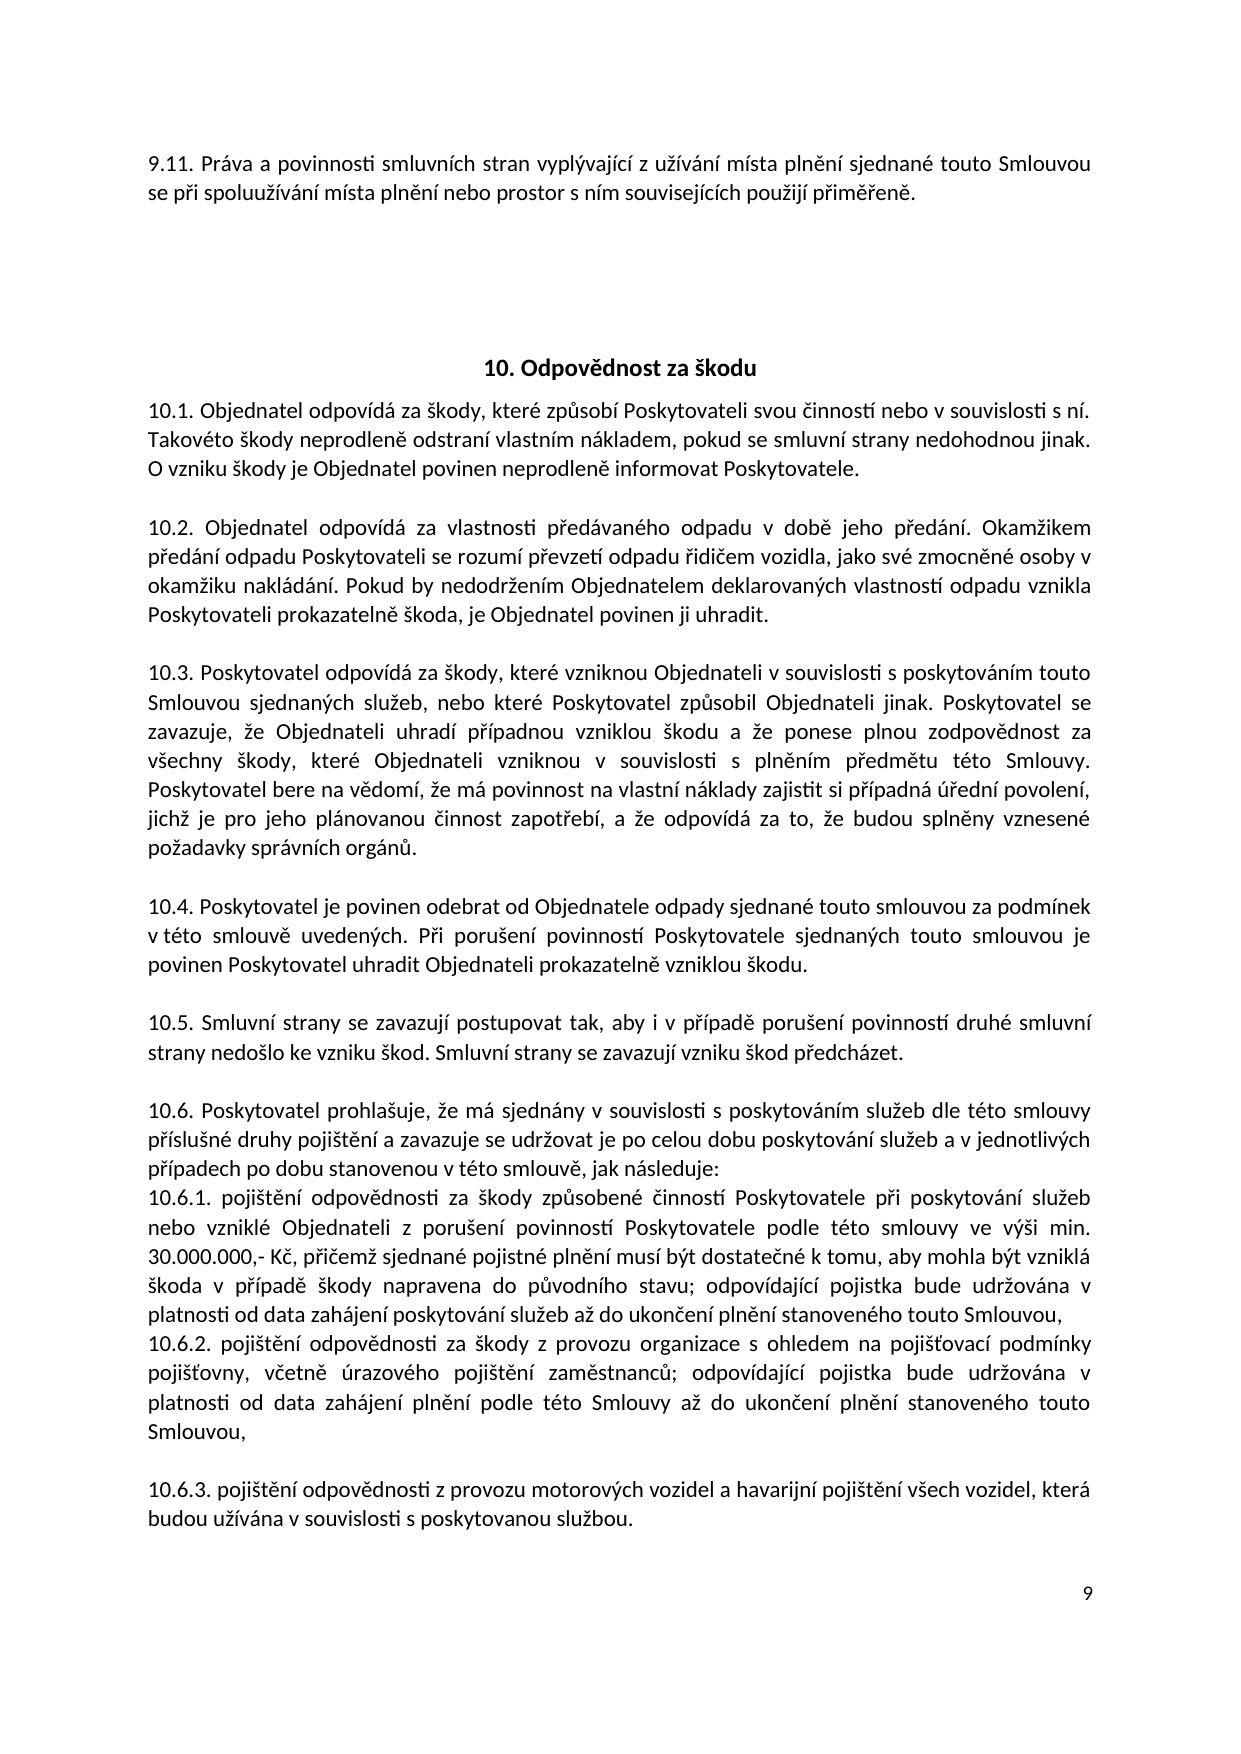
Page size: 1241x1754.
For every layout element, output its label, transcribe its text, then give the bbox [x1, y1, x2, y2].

text 10.2. Objednatel odpovídá za vlastnosti předávaného odpadu v době jeho předání. Okamžikem předání odpadu Poskytovateli se rozumí převzetí odpadu řidičem vozidla, jako své zmocněné osoby v okamžiku nakládání. Pokud by nedodržením Objednatelem deklarovaných vlastností odpadu vznikla Poskytovateli prokazatelně škoda, je Objednatel povinen ji uhradit. [148, 511, 1093, 628]
text 10.1. Objednatel odpovídá za škody, které způsobí Poskytovateli svou činností nebo v souvislosti s ní. Takovéto škody neprodleně odstraní vlastním nákladem, pokud se smluvní strany nedohodnou jinak. O vzniku škody je Objednatel povinen neprodleně informovat Poskytovatele. [148, 395, 1093, 482]
text 10.4. Poskytovatel je povinen odebrat od Objednatele odpady sjednané touto smlouvou za podmínek v této smlouvě uvedených. Při porušení povinností Poskytovatele sjednaných touto smlouvou je povinen Poskytovatel uhradit Objednateli prokazatelně vzniklou škodu. [148, 891, 1093, 978]
text 10.6.2. pojištění odpovědnosti za škody z provozu organizace s ohledem na pojišťovací podmínky pojišťovny, včetně úrazového pojištění zaměstnanců; odpovídající pojistka bude udržována v platnosti od data zahájení plnění podle této Smlouvy až do ukončení plnění stanoveného touto Smlouvou, [148, 1328, 1093, 1445]
text 10.5. Smluvní strany se zavazují postupovat tak, aby i v případě porušení povinností druhé smluvní strany nedošlo ke vzniku škod. Smluvní strany se zavazují vzniku škod předcházet. [148, 1007, 1093, 1066]
text 10. Odpovědnost za škodu [148, 352, 1093, 382]
text 9.11. Práva a povinnosti smluvních stran vyplývající z užívání místa plnění sjednané touto Smlouvou se při spoluužívání místa plnění nebo prostor s ním souvisejících použijí přiměřeně. [148, 148, 1093, 206]
text 10.6.1. pojištění odpovědnosti za škody způsobené činností Poskytovatele při poskytování služeb nebo vzniklé Objednateli z porušení povinností Poskytovatele podle této smlouvy ve výši min. 30.000.000,- Kč, přičemž sjednané pojistné plnění musí být dostatečné k tomu, aby mohla být vzniklá škoda v případě škody napravena do původního stavu; odpovídající pojistka bude udržována v platnosti od data zahájení poskytování služeb až do ukončení plnění stanoveného touto Smlouvou, [148, 1182, 1093, 1328]
text 10.6.3. pojištění odpovědnosti z provozu motorových vozidel a havarijní pojištění všech vozidel, která budou užívána v souvislosti s poskytovanou službou. [148, 1474, 1093, 1532]
text 10.6. Poskytovatel prohlašuje, že má sjednány v souvislosti s poskytováním služeb dle této smlouvy příslušné druhy pojištění a zavazuje se udržovat je po celou dobu poskytování služeb a v jednotlivých případech po dobu stanovenou v této smlouvě, jak následuje: [148, 1095, 1093, 1182]
text 10.3. Poskytovatel odpovídá za škody, které vzniknou Objednateli v souvislosti s poskytováním touto Smlouvou sjednaných služeb, nebo které Poskytovatel způsobil Objednateli jinak. Poskytovatel se zavazuje, že Objednateli uhradí případnou vzniklou škodu a že ponese plnou zodpovědnost za všechny škody, které Objednateli vzniknou v souvislosti s plněním předmětu této Smlouvy. Poskytovatel bere na vědomí, že má povinnost na vlastní náklady zajistit si případná úřední povolení, jichž je pro jeho plánovanou činnost zapotřebí, a že odpovídá za to, že budou splněny vznesené požadavky správních orgánů. [148, 657, 1093, 861]
